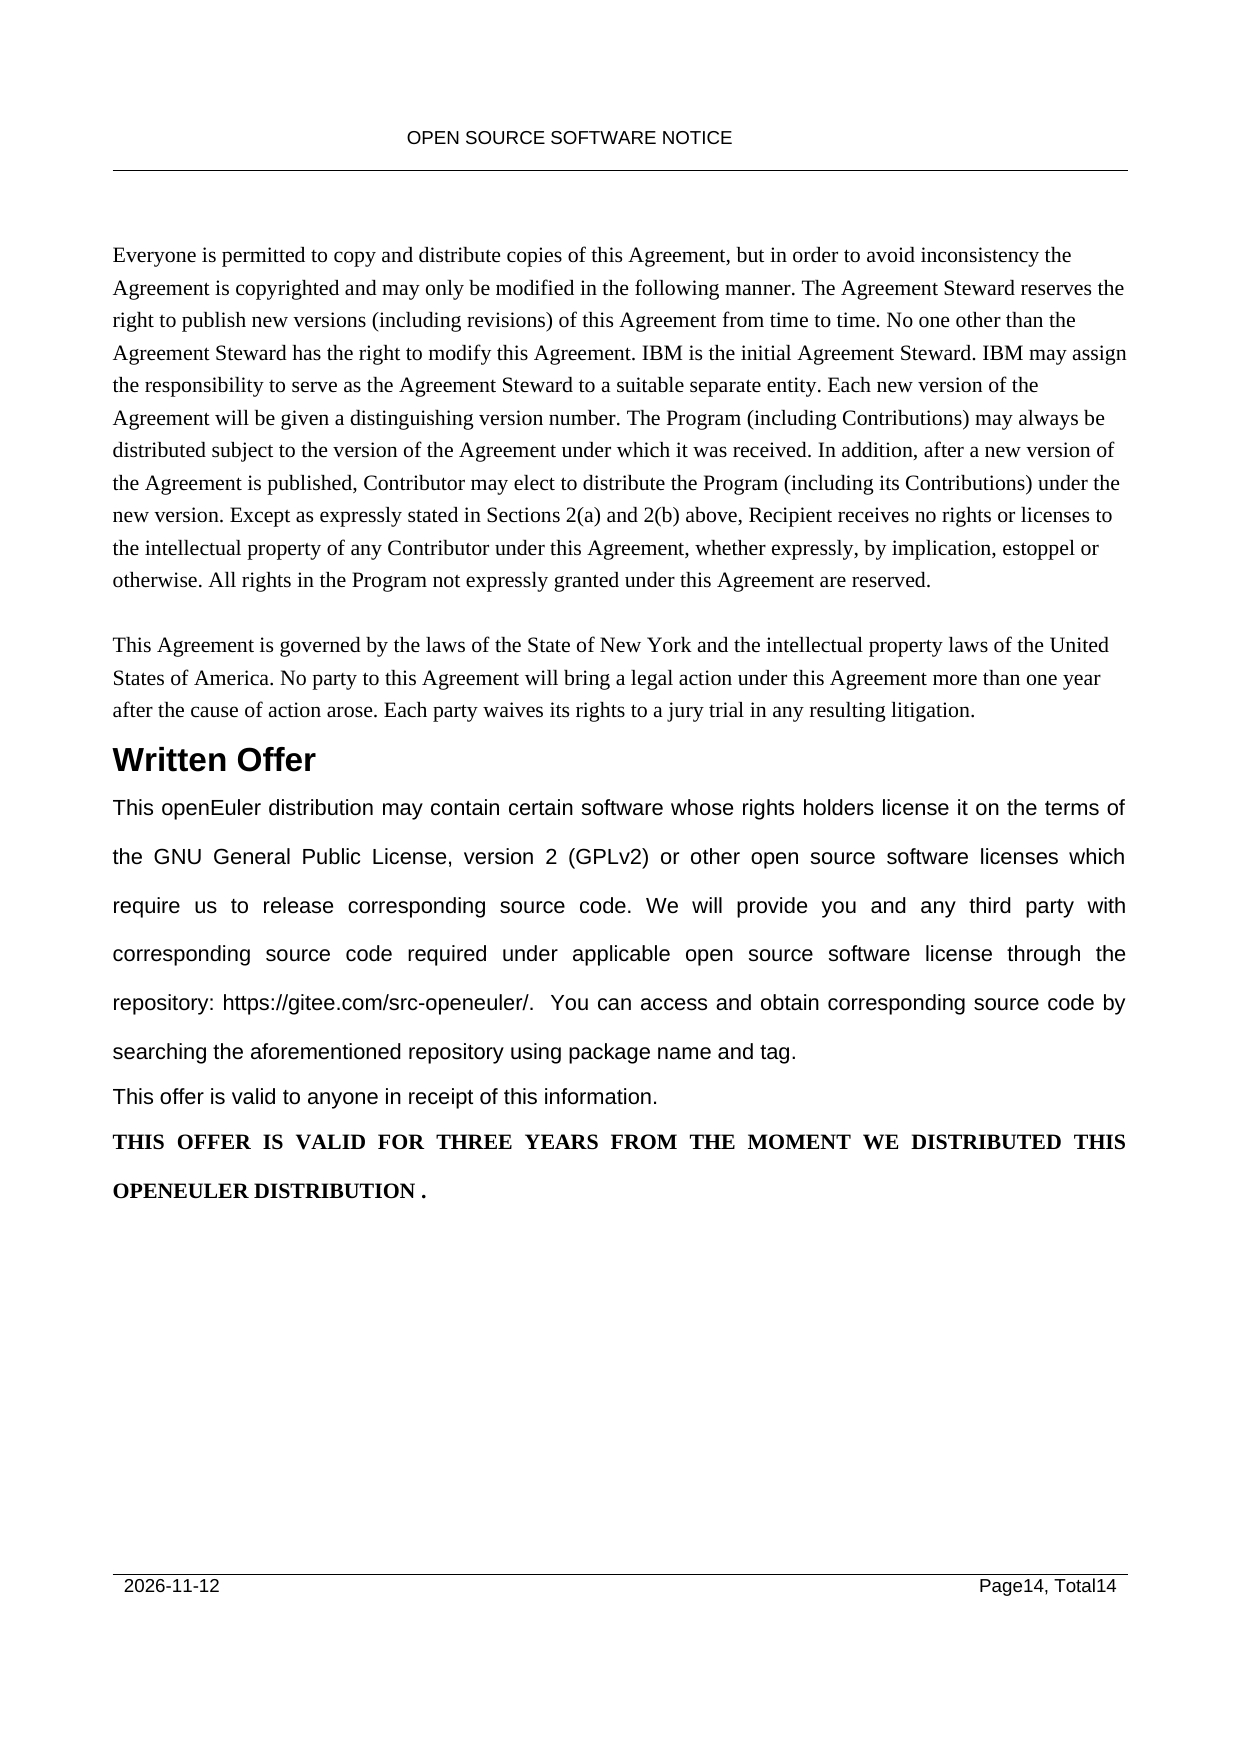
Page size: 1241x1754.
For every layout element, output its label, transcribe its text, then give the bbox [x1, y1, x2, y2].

text Written Offer [112, 726, 1128, 791]
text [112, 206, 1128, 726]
text This openEuler distribution may contain certain software whose rights holders license it on the terms of the GNU General Public License, version 2 (GPLv2) or other open source software licenses which require us to release corresponding source code. We will provide you and any third party with corresponding source code required under applicable open source software license through the repository: https://gitee.com/src-openeuler/. You can access and obtain corresponding source code by searching the aforementioned repository using package name and tag. [112, 791, 1128, 1068]
text THIS OFFER IS VALID FOR THREE YEARS FROM THE MOMENT WE DISTRIBUTED THIS OPENEULER DISTRIBUTION . [112, 1125, 1128, 1207]
text This offer is valid to anyone in receipt of this information. [112, 1080, 1128, 1113]
